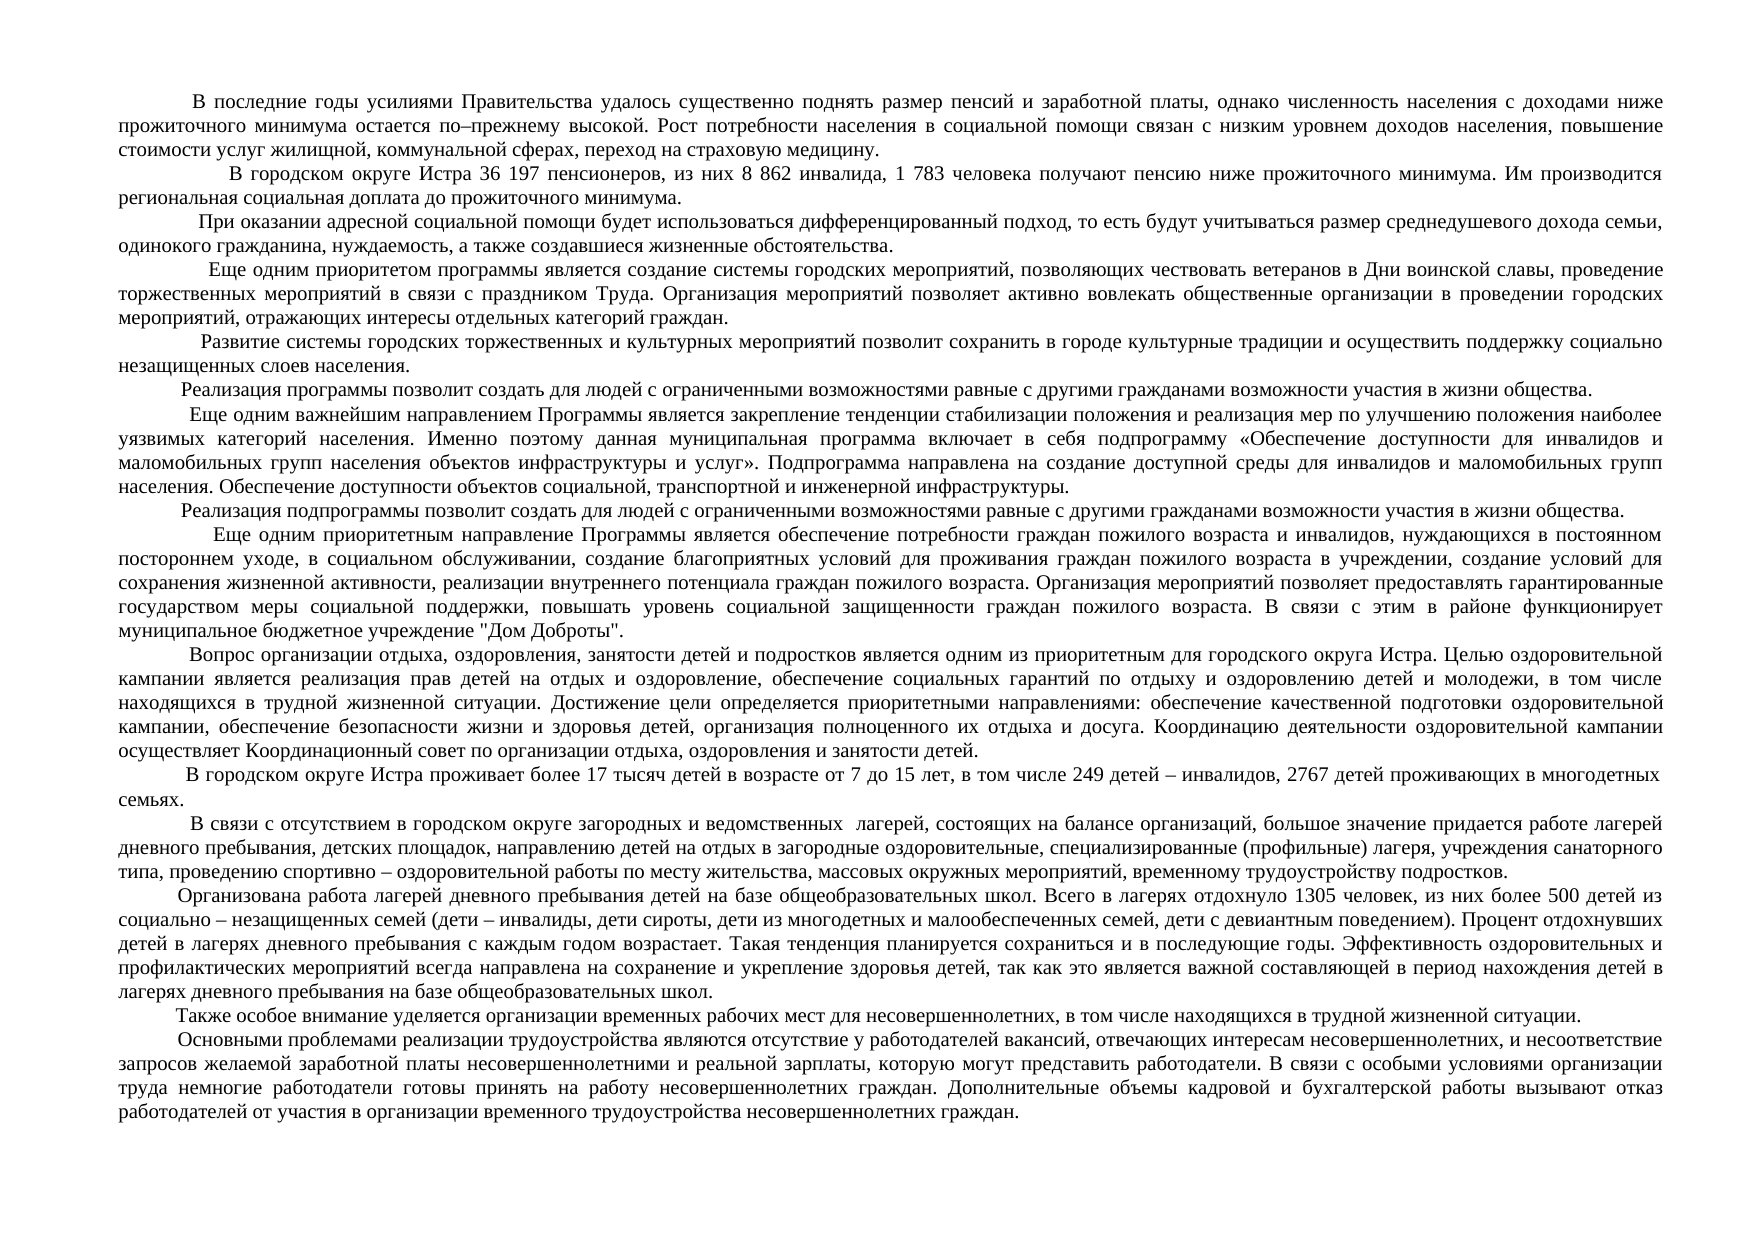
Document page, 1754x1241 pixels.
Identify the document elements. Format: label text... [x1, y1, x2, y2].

text В связи с отсутствием в городском округе загородных и ведомственных лагерей, состоящих на балансе организаций, большое значение придается работе лагерей дневного пребывания, детских площадок, направлению детей на отдых в загородные оздоровительные, специализированные (профильные) лагеря, учреждения санаторного типа, проведению спортивно – оздоровительной работы по месту жительства, массовых окружных мероприятий, временному трудоустройству подростков. [118, 811, 1665, 883]
text Еще одним важнейшим направлением Программы является закрепление тенденции стабилизации положения и реализация мер по улучшению положения наиболее уязвимых категорий населения. Именно поэтому данная муниципальная программа включает в себя подпрограмму «Обеспечение доступности для инвалидов и маломобильных групп населения объектов инфраструктуры и услуг». Подпрограмма направлена на создание доступной среды для инвалидов и маломобильных групп населения. Обеспечение доступности объектов социальной, транспортной и инженерной инфраструктуры. [118, 401, 1665, 498]
text Реализация подпрограммы позволит создать для людей с ограниченными возможностями равные с другими гражданами возможности участия в жизни общества. [118, 498, 1665, 522]
text В последние годы усилиями Правительства удалось существенно поднять размер пенсий и заработной платы, однако численность населения с доходами ниже прожиточного минимума остается по–прежнему высокой. Рост потребности населения в социальной помощи связан с низким уровнем доходов населения, повышение стоимости услуг жилищной, коммунальной сферах, переход на страховую медицину. [118, 89, 1665, 161]
text Еще одним приоритетом программы является создание системы городских мероприятий, позволяющих чествовать ветеранов в Дни воинской славы, проведение торжественных мероприятий в связи с праздником Труда. Организация мероприятий позволяет активно вовлекать общественные организации в проведении городских мероприятий, отражающих интересы отдельных категорий граждан. [118, 257, 1665, 329]
text При оказании адресной социальной помощи будет использоваться дифференцированный подход, то есть будут учитываться размер среднедушевого дохода семьи, одинокого гражданина, нуждаемость, а также создавшиеся жизненные обстоятельства. [118, 209, 1665, 257]
text Также особое внимание уделяется организации временных рабочих мест для несовершеннолетних, в том числе находящихся в трудной жизненной ситуации. [118, 1003, 1665, 1027]
text Организована работа лагерей дневного пребывания детей на базе общеобразовательных школ. Всего в лагерях отдохнуло 1305 человек, из них более 500 детей из социально – незащищенных семей (дети – инвалиды, дети сироты, дети из многодетных и малообеспеченных семей, дети с девиантным поведением). Процент отдохнувших детей в лагерях дневного пребывания с каждым годом возрастает. Такая тенденция планируется сохраниться и в последующие годы. Эффективность оздоровительных и профилактических мероприятий всегда направлена на сохранение и укрепление здоровья детей, так как это является важной составляющей в период нахождения детей в лагерях дневного пребывания на базе общеобразовательных школ. [118, 883, 1665, 1003]
text Реализация программы позволит создать для людей с ограниченными возможностями равные с другими гражданами возможности участия в жизни общества. [118, 377, 1665, 401]
text Вопрос организации отдыха, оздоровления, занятости детей и подростков является одним из приоритетным для городского округа Истра. Целью оздоровительной кампании является реализация прав детей на отдых и оздоровление, обеспечение социальных гарантий по отдыху и оздоровлению детей и молодежи, в том числе находящихся в трудной жизненной ситуации. Достижение цели определяется приоритетными направлениями: обеспечение качественной подготовки оздоровительной кампании, обеспечение безопасности жизни и здоровья детей, организация полноценного их отдыха и досуга. Координацию деятельности оздоровительной кампании осуществляет Координационный совет по организации отдыха, оздоровления и занятости детей. [118, 642, 1665, 762]
text В городском округе Истра проживает более 17 тысяч детей в возрасте от 7 до 15 лет, в том числе 249 детей – инвалидов, 2767 детей проживающих в многодетных семьях. [118, 762, 1665, 811]
text Еще одним приоритетным направление Программы является обеспечение потребности граждан пожилого возраста и инвалидов, нуждающихся в постоянном постороннем уходе, в социальном обслуживании, создание благоприятных условий для проживания граждан пожилого возраста в учреждении, создание условий для сохранения жизненной активности, реализации внутреннего потенциала граждан пожилого возраста. Организация мероприятий позволяет предоставлять гарантированные государством меры социальной поддержки, повышать уровень социальной защищенности граждан пожилого возраста. В связи с этим в районе функционирует муниципальное бюджетное учреждение "Дом Доброты". [118, 522, 1665, 642]
text В городском округе Истра 36 197 пенсионеров, из них 8 862 инвалида, 1 783 человека получают пенсию ниже прожиточного минимума. Им производится региональная социальная доплата до прожиточного минимума. [118, 161, 1665, 209]
text Основными проблемами реализации трудоустройства являются отсутствие у работодателей вакансий, отвечающих интересам несовершеннолетних, и несоответствие запросов желаемой заработной платы несовершеннолетними и реальной зарплаты, которую могут представить работодатели. В связи с особыми условиями организации труда немногие работодатели готовы принять на работу несовершеннолетних граждан. Дополнительные объемы кадровой и бухгалтерской работы вызывают отказ работодателей от участия в организации временного трудоустройства несовершеннолетних граждан. [118, 1027, 1665, 1123]
text Развитие системы городских торжественных и культурных мероприятий позволит сохранить в городе культурные традиции и осуществить поддержку социально незащищенных слоев населения. [118, 329, 1665, 377]
